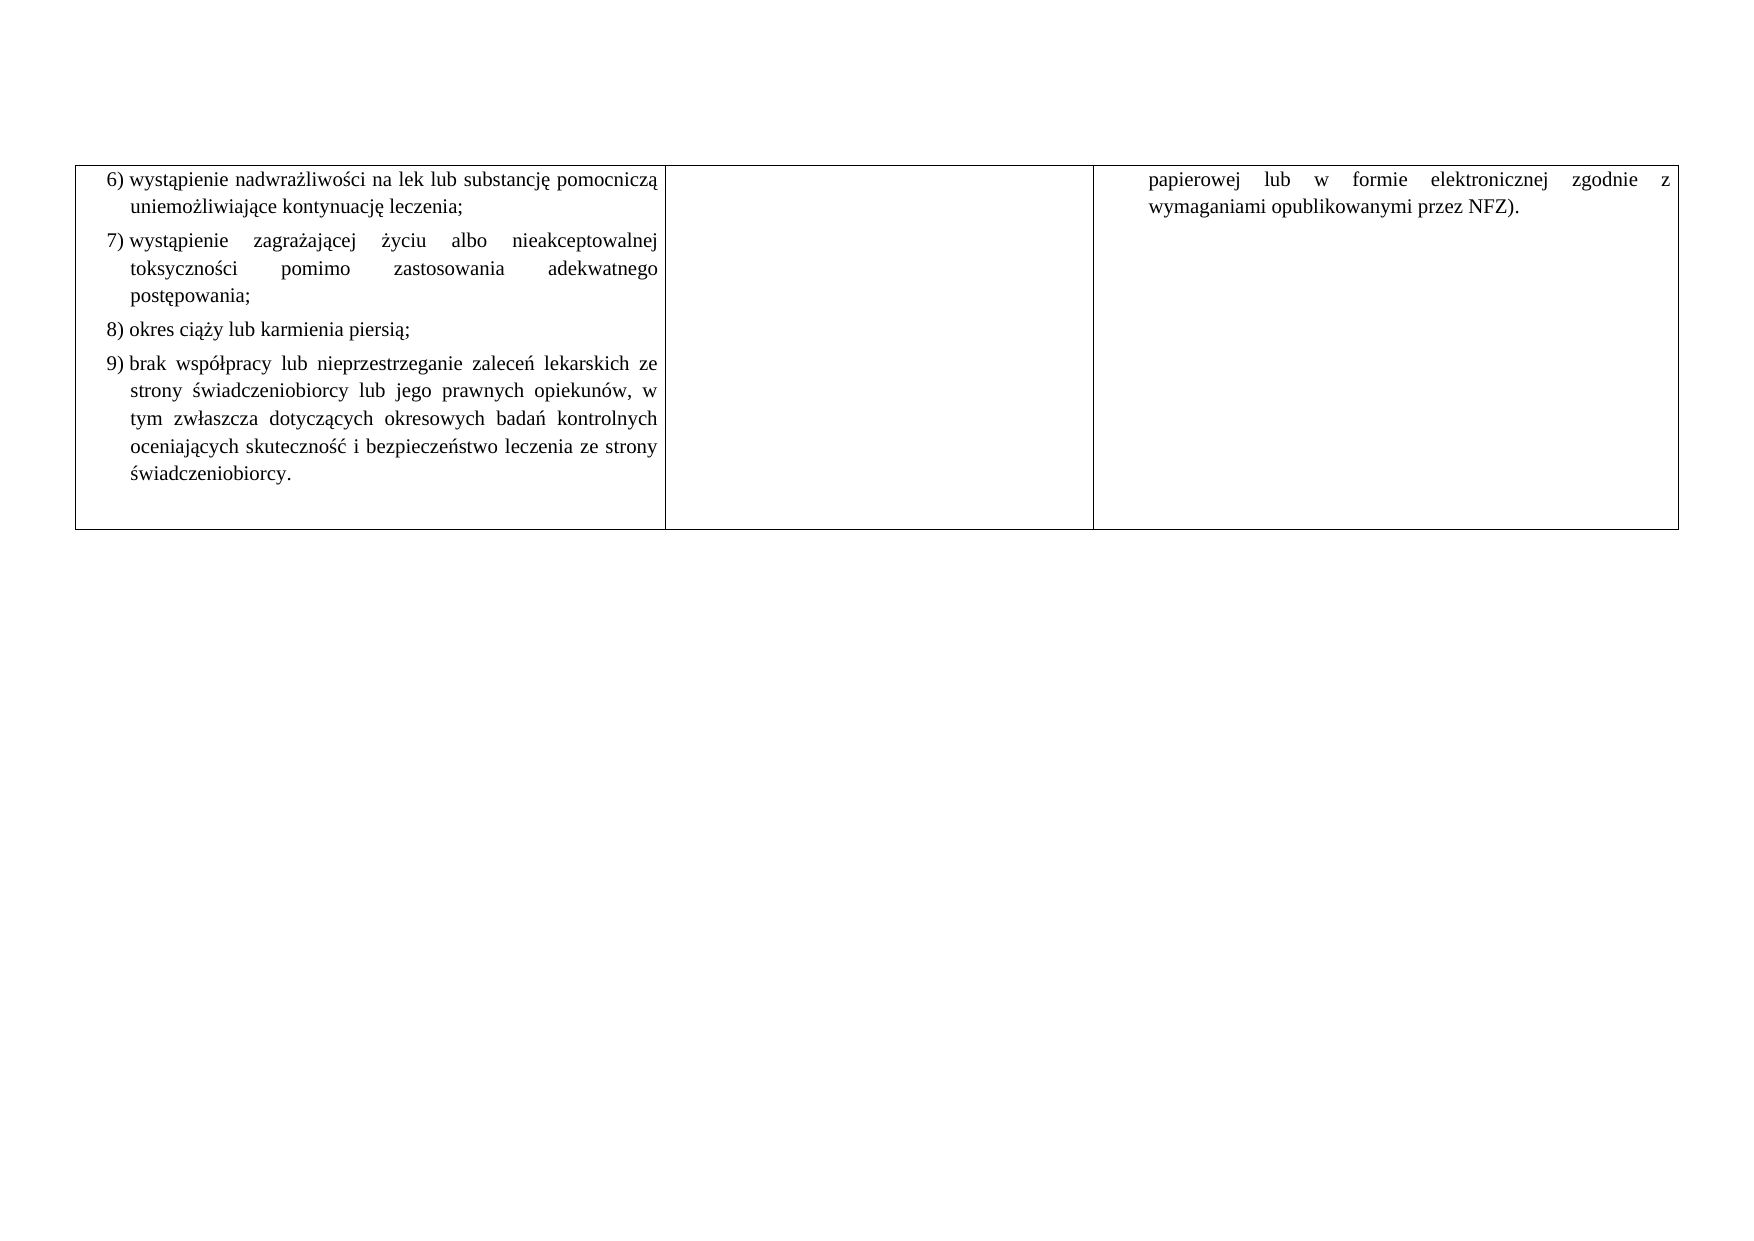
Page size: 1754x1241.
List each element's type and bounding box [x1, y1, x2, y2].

table_cell [76, 166, 665, 529]
table_cell [1094, 166, 1678, 529]
table_cell [666, 166, 1093, 529]
